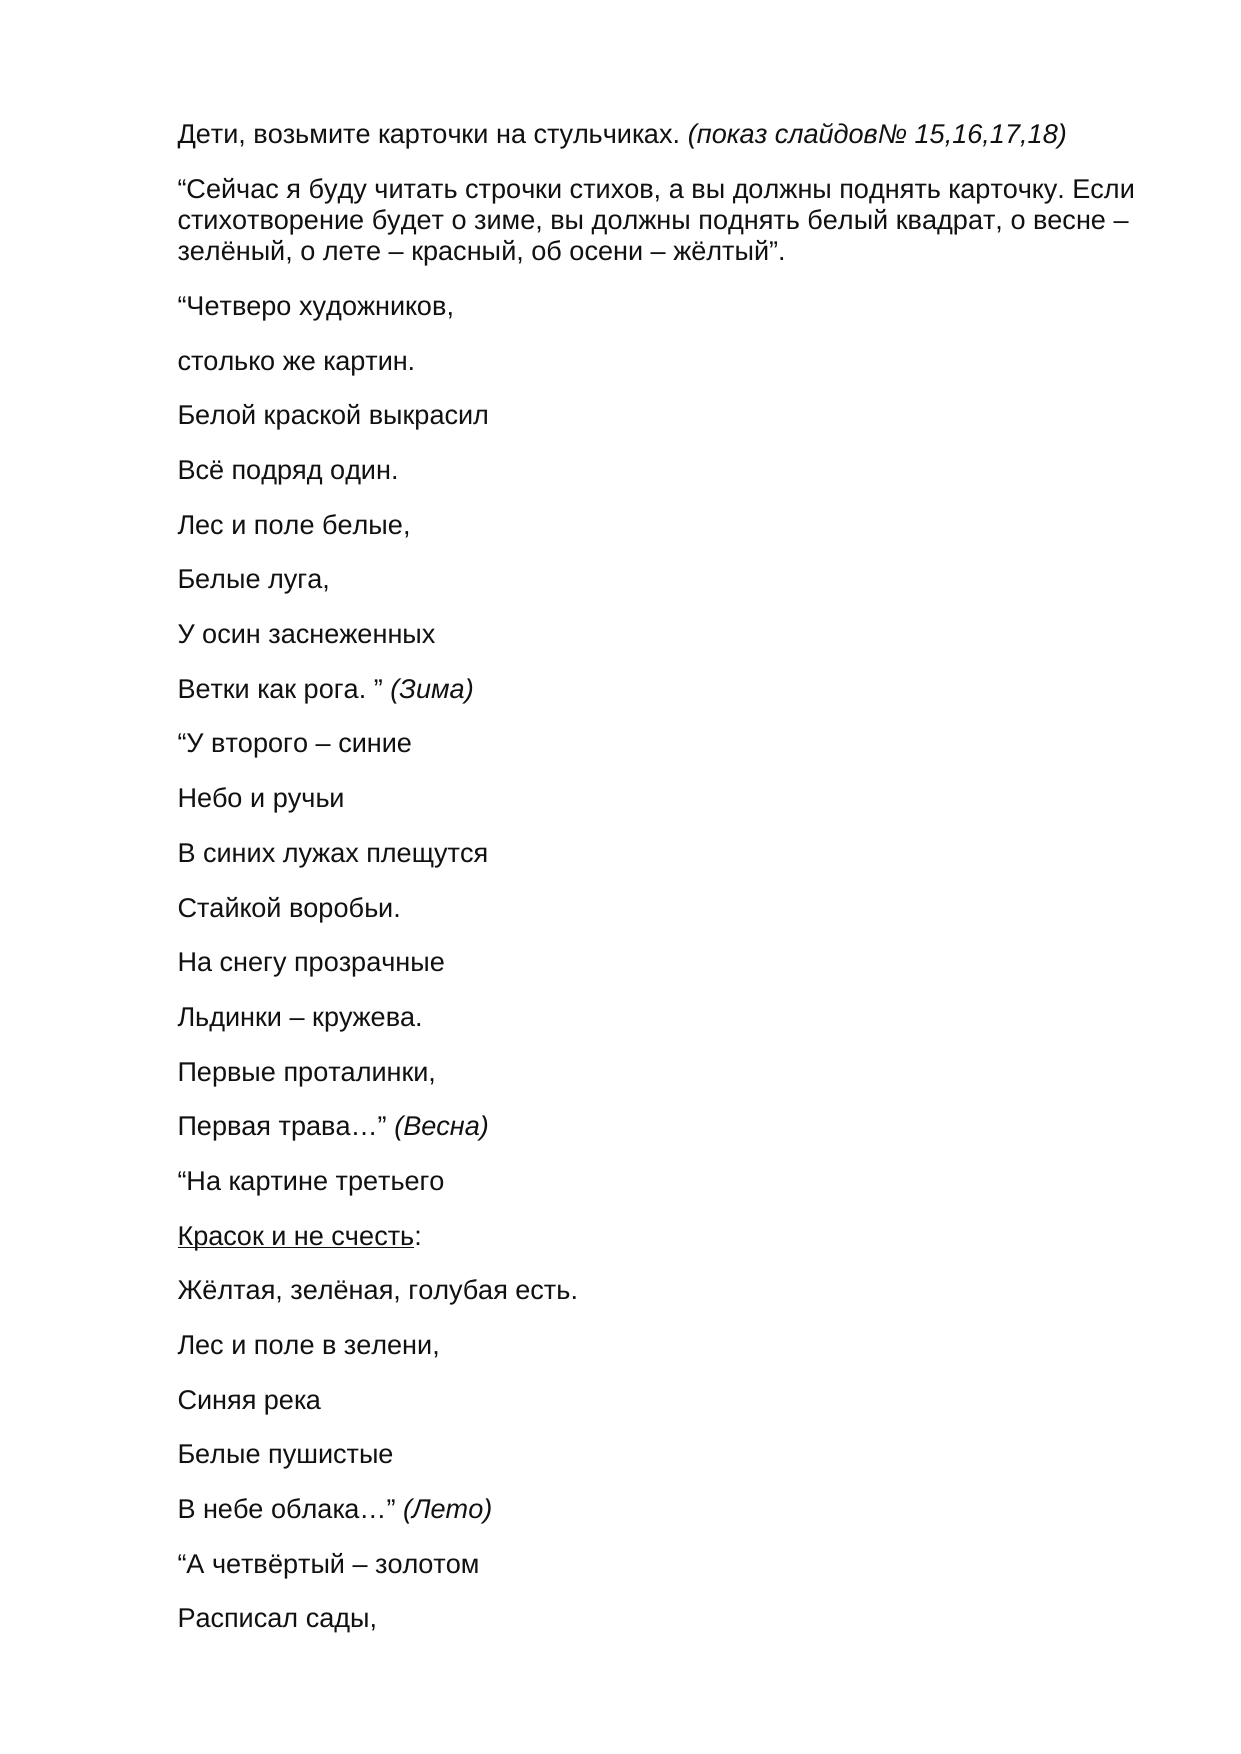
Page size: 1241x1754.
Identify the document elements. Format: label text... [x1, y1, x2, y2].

text “Сейчас я буду читать строчки стихов, а вы должны поднять карточку. Если стихотворение будет о зиме, вы должны поднять белый квадрат, о весне – зелёный, о лете – красный, об осени – жёлтый”. [177, 173, 1152, 267]
text столько же картин. [177, 345, 1152, 376]
text Синяя река [177, 1384, 1152, 1415]
text Ветки как рога. ” (Зима) [177, 673, 1152, 704]
text “А четвёртый – золотом [177, 1548, 1152, 1579]
text Белые пушистые [177, 1438, 1152, 1470]
text Стайкой воробьи. [177, 892, 1152, 923]
text Белой краской выкрасил [177, 399, 1152, 431]
text “Четверо художников, [177, 290, 1152, 321]
text Дети, возьмите карточки на стульчиках. (показ слайдов№ 15,16,17,18) [177, 118, 1152, 149]
text Красок и не счесть: [177, 1220, 1152, 1251]
text Первая трава…” (Весна) [177, 1110, 1152, 1142]
text В небе облака…” (Лето) [177, 1493, 1152, 1524]
text Льдинки – кружева. [177, 1001, 1152, 1032]
text Белые луга, [177, 563, 1152, 595]
text В синих лужах плещутся [177, 837, 1152, 868]
text У осин заснеженных [177, 618, 1152, 649]
text Небо и ручьи [177, 782, 1152, 813]
text Лес и поле белые, [177, 509, 1152, 540]
text Лес и поле в зелени, [177, 1329, 1152, 1360]
text Первые проталинки, [177, 1056, 1152, 1087]
text “У второго – синие [177, 727, 1152, 759]
text Жёлтая, зелёная, голубая есть. [177, 1274, 1152, 1306]
text Расписал сады, [177, 1602, 1152, 1634]
text “На картине третьего [177, 1165, 1152, 1196]
text На снегу прозрачные [177, 946, 1152, 977]
text Всё подряд один. [177, 454, 1152, 485]
